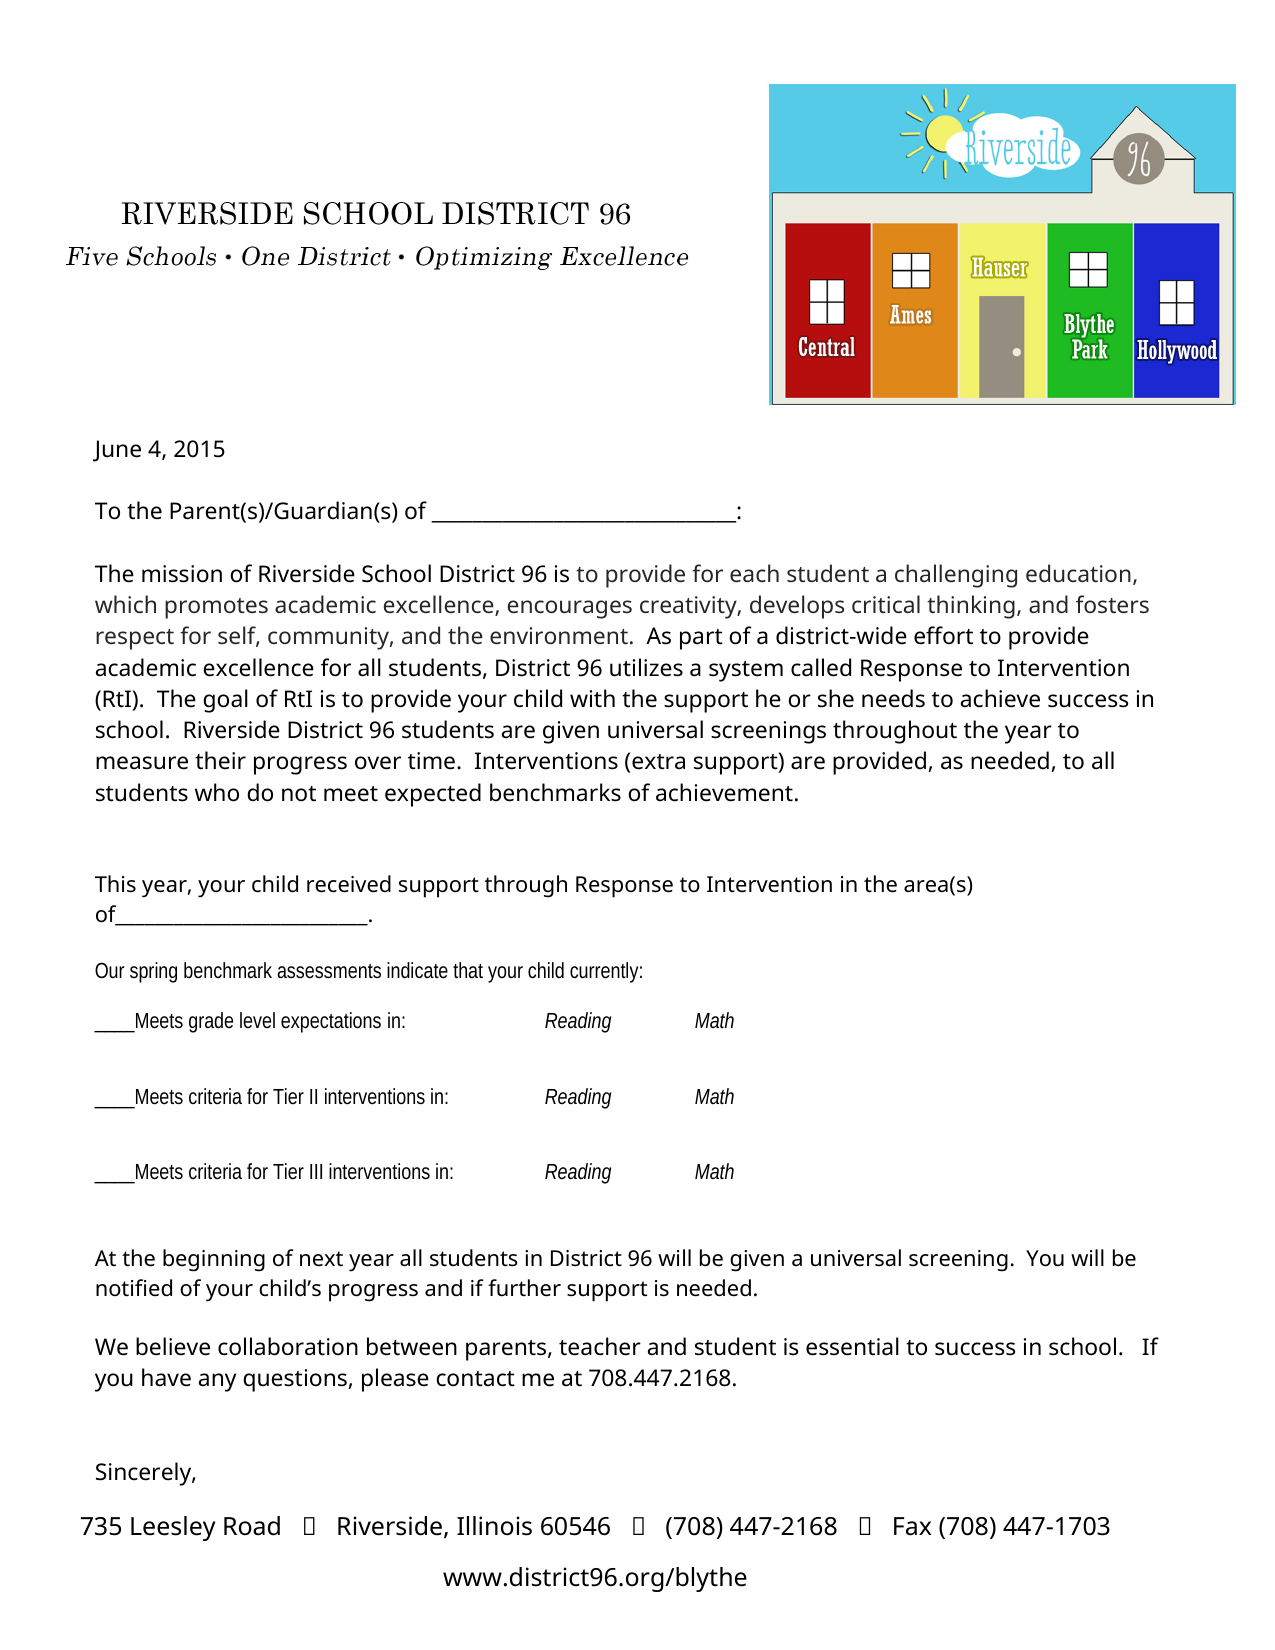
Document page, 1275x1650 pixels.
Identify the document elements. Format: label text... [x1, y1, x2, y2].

text ____Meets criteria for Tier II interventions in: Reading Math [94, 1084, 1181, 1109]
text At the beginning of next year all students in District 96 will be given a universal screening. You will be notified of your child’s progress and if further support is needed. [94, 1243, 1181, 1302]
text The mission of Riverside School District 96 is to provide for each student a challenging education, which promotes academic excellence, encourages creativity, develops critical thinking, and fosters respect for self, community, and the environment. As part of a district-wide effort to provide academic excellence for all students, District 96 utilizes a system called Response to Intervention (RtI). The goal of RtI is to provide your child with the support he or she needs to achieve success in school. Riverside District 96 students are given universal screenings throughout the year to measure their progress over time. Interventions (extra support) are provided, as needed, to all students who do not meet expected benchmarks of achievement. [94, 558, 1181, 808]
text Sincerely, [94, 1456, 1181, 1487]
text To the Parent(s)/Guardian(s) of ______________________________: [94, 495, 1181, 527]
text We believe collaboration between parents, teacher and student is essential to success in school. If you have any questions, please contact me at 708.447.2168. [94, 1331, 1181, 1393]
text ____Meets criteria for Tier III interventions in: Reading Math [94, 1159, 1181, 1184]
text This year, your child received support through Response to Intervention in the area(s) of__________________________. [94, 869, 1181, 928]
text ____Meets grade level expectations in: Reading Math [94, 1008, 1181, 1033]
picture [0, 28, 1275, 433]
text June 4, 2015 [94, 433, 1181, 464]
text Our spring benchmark assessments indicate that your child currently: [94, 958, 1181, 983]
